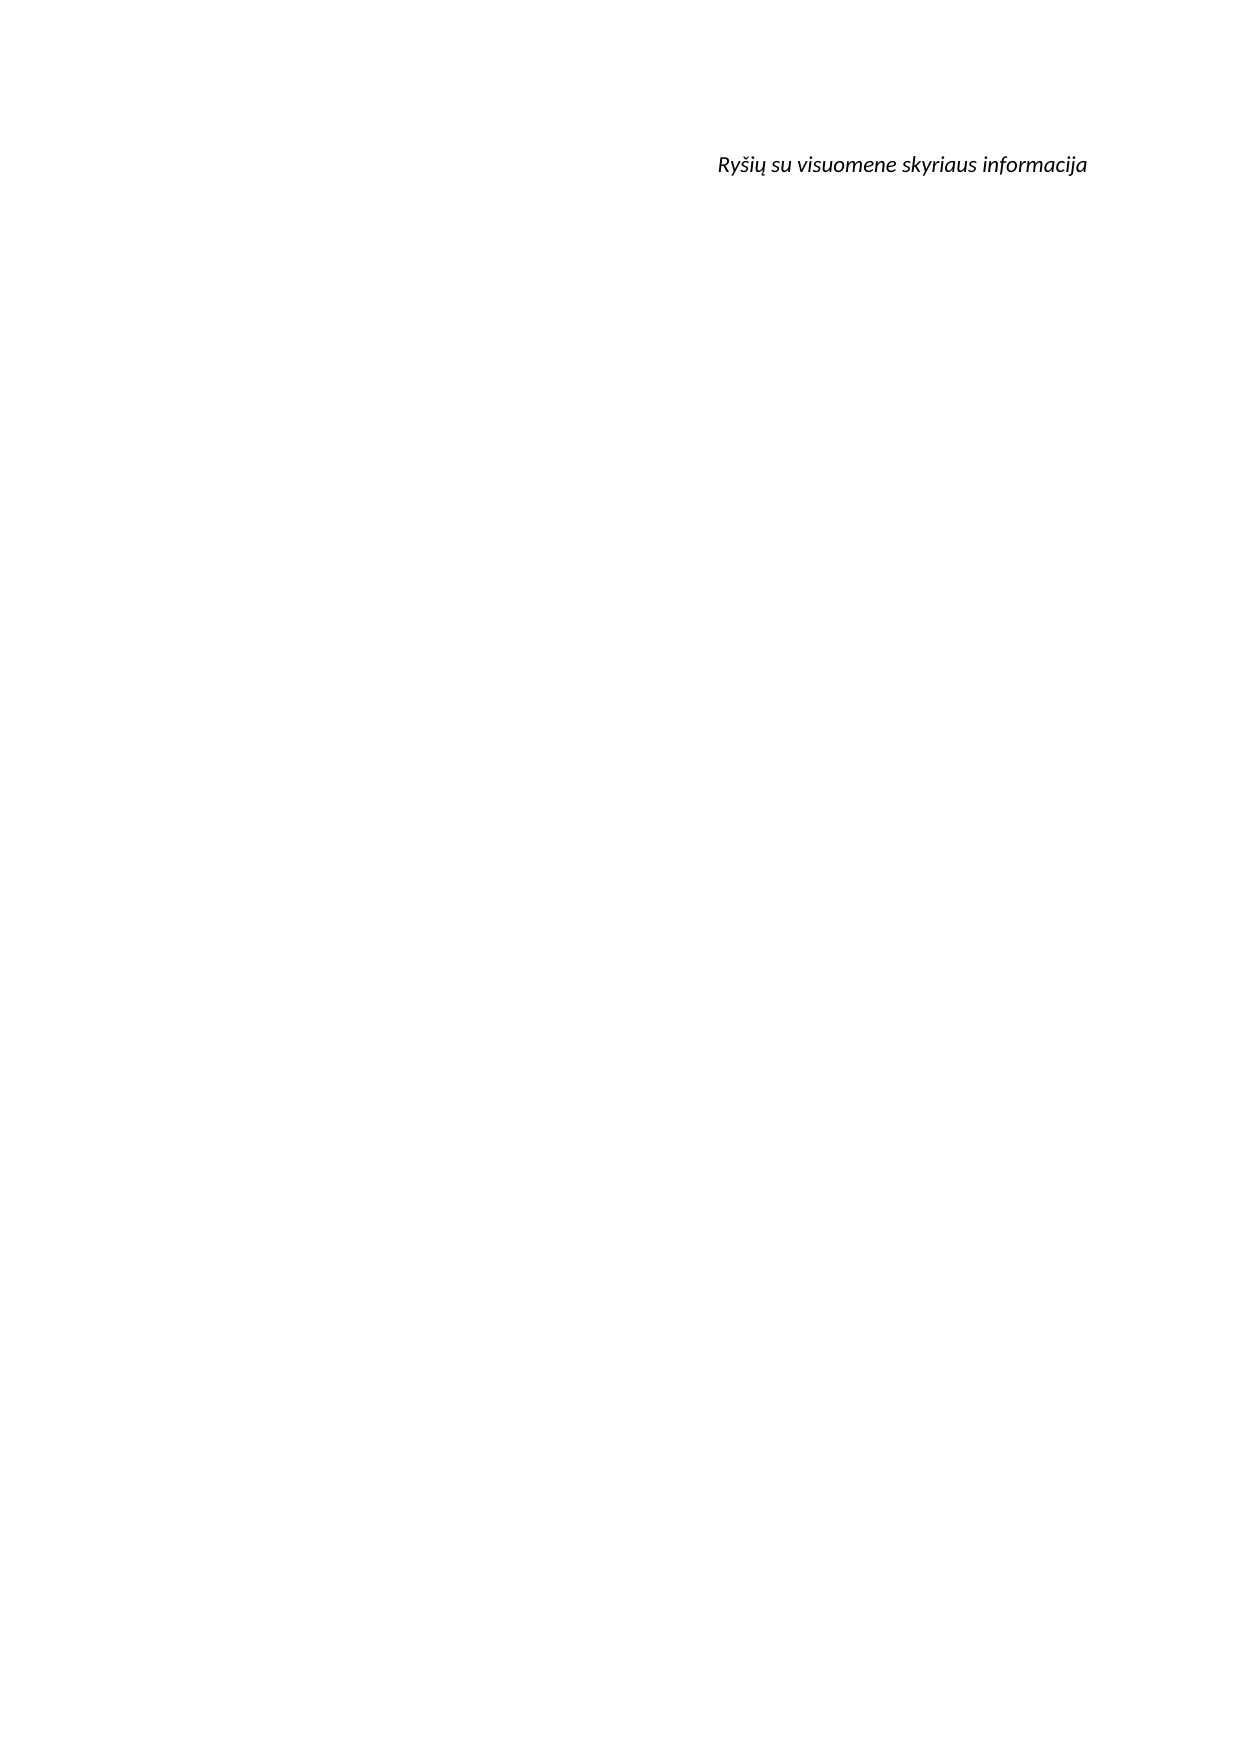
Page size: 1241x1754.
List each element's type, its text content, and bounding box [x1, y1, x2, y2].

text Ryšių su visuomene skyriaus informacija [150, 150, 1090, 178]
